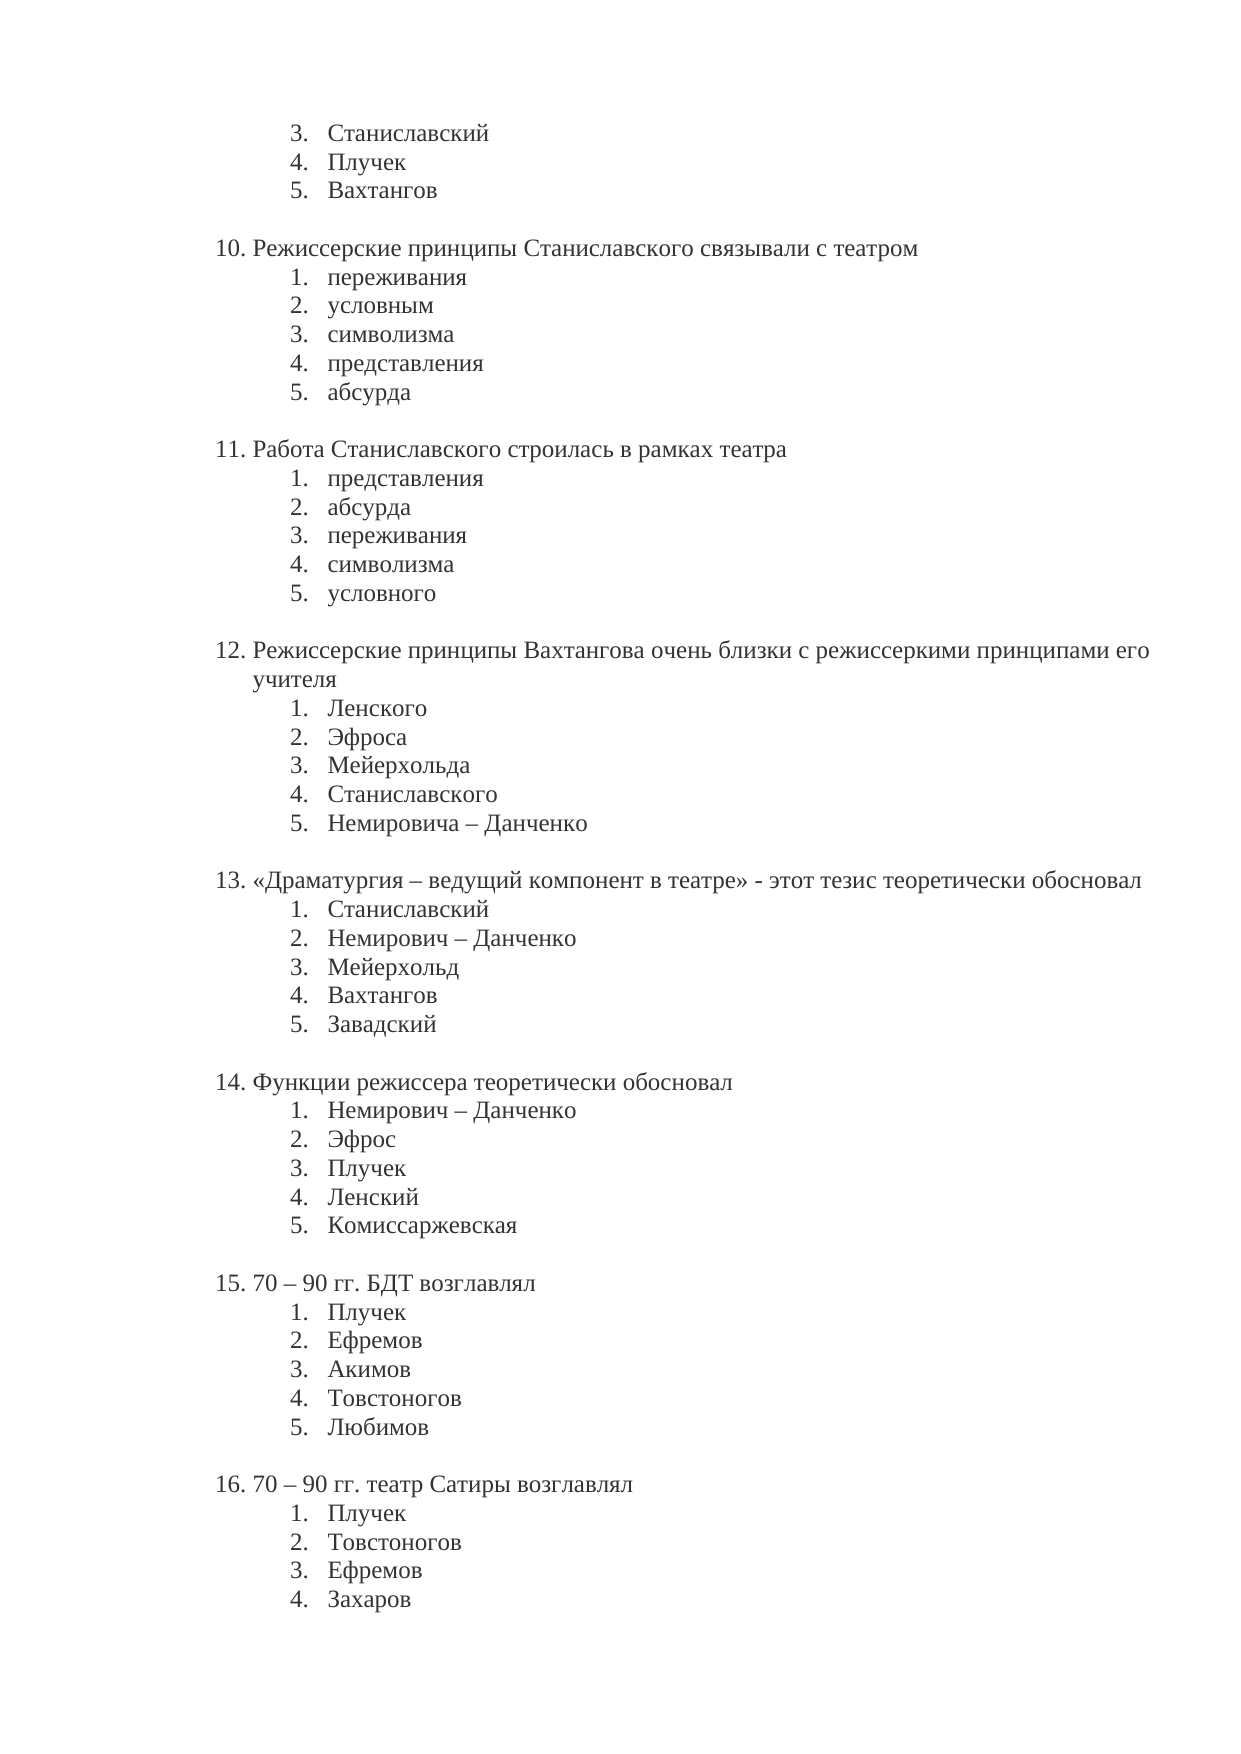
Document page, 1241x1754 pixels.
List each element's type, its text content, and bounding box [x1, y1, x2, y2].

list переживания [290, 521, 1152, 549]
list представления [290, 463, 1152, 492]
list «Драматургия – ведущий компонент в театре» - этот тезис теоретически обосновал [215, 866, 1152, 894]
list условного [290, 578, 1152, 607]
list представления [290, 348, 1152, 377]
list Режиссерские принципы Станиславского связывали с театром [215, 233, 1152, 262]
list Плучек [290, 1153, 1152, 1182]
list переживания [290, 262, 1152, 291]
list Станиславский [290, 894, 1152, 923]
list 70 – 90 гг. театр Сатиры возглавлял [215, 1469, 1152, 1498]
list Комиссаржевская [290, 1211, 1152, 1239]
list Эфрос [290, 1124, 1152, 1153]
list Мейерхольда [290, 751, 1152, 779]
list Эфроса [290, 722, 1152, 751]
list Любимов [290, 1412, 1152, 1441]
list символизма [290, 549, 1152, 578]
list Вахтангов [290, 981, 1152, 1009]
list Немирович – Данченко [290, 923, 1152, 952]
list абсурда [290, 492, 1152, 521]
list символизма [290, 319, 1152, 348]
list Ленский [290, 1182, 1152, 1211]
list Мейерхольд [290, 952, 1152, 981]
list Вахтангов [290, 176, 1152, 204]
list абсурда [290, 377, 1152, 406]
list Захаров [290, 1584, 1152, 1613]
list 70 – 90 гг. БДТ возглавлял [215, 1268, 1152, 1297]
list Ленского [290, 693, 1152, 722]
list Режиссерские принципы Вахтангова очень близки с режиссеркими принципами его учителя [215, 636, 1152, 693]
list Ефремов [290, 1326, 1152, 1354]
list Плучек [290, 147, 1152, 176]
list Немировича – Данченко [290, 808, 1152, 837]
list Завадский [290, 1009, 1152, 1038]
list Товстоногов [290, 1383, 1152, 1412]
list Немирович – Данченко [290, 1096, 1152, 1124]
list условным [290, 291, 1152, 319]
list Станиславского [290, 779, 1152, 808]
list Плучек [290, 1498, 1152, 1527]
list Функции режиссера теоретически обосновал [215, 1067, 1152, 1096]
list Акимов [290, 1354, 1152, 1383]
list Ефремов [290, 1556, 1152, 1584]
list Работа Станиславского строилась в рамках театра [215, 434, 1152, 463]
list Станиславский [290, 118, 1152, 147]
list Плучек [290, 1297, 1152, 1326]
list Товстоногов [290, 1527, 1152, 1556]
